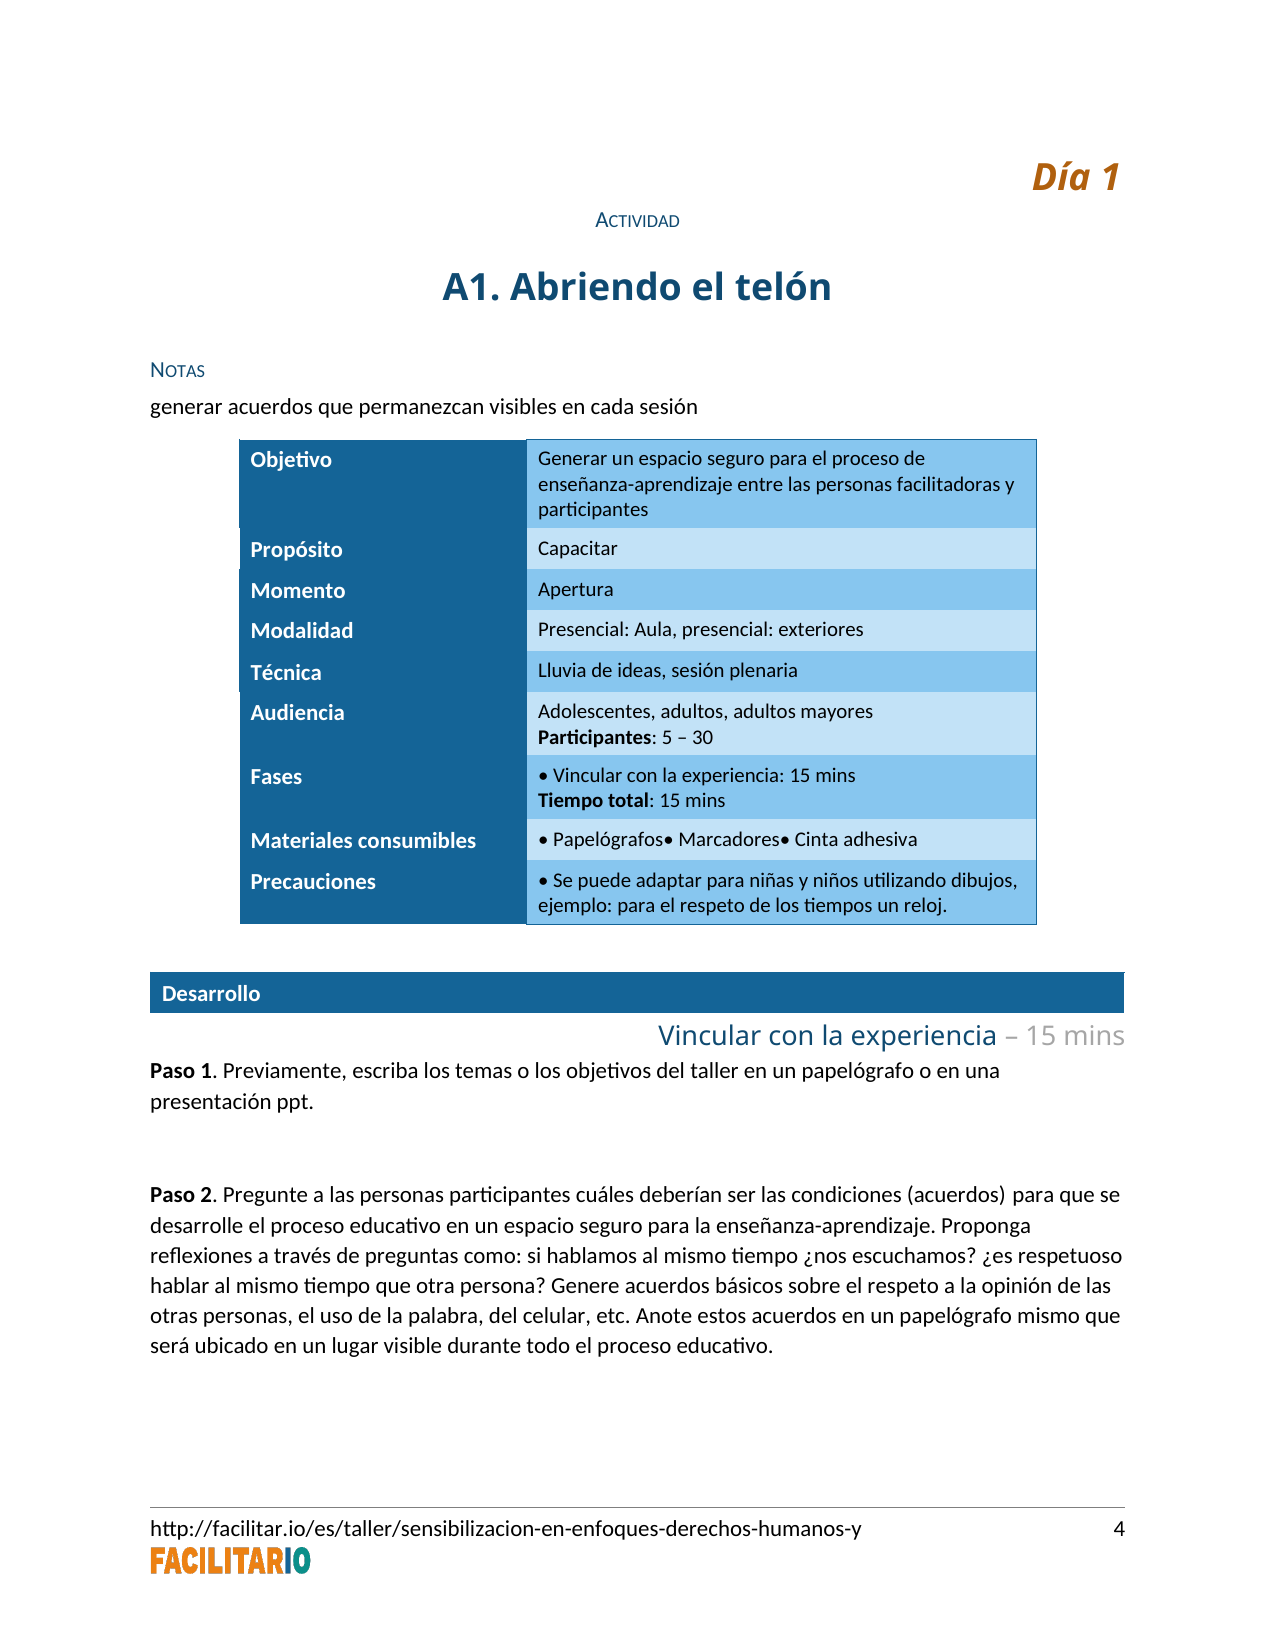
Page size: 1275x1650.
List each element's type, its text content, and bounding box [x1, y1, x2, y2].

subtitle Vincular con la experiencia – 15 mins [150, 1017, 1125, 1054]
table_cell Capacitar [527, 528, 1036, 569]
table_cell • Vincular con la experiencia: 15 mins Tiempo total: 15 mins [527, 755, 1036, 819]
table_header Objetivo [240, 440, 526, 528]
table_cell Propósito [240, 529, 526, 569]
table_cell Modalidad [240, 611, 526, 651]
table_cell Presencial: Aula, presencial: exteriores [527, 610, 1036, 651]
table_cell Técnica [240, 652, 526, 692]
table_header Generar un espacio seguro para el proceso de enseñanza-aprendizaje entre las personas facilitadoras y participantes [527, 440, 1036, 528]
text Paso 1. Previamente, escriba los temas o los objetivos del taller en un papelógrafo o en una presentación ppt. [150, 1057, 1125, 1115]
table_cell Materiales consumibles [240, 820, 526, 860]
table_header Desarrollo [151, 973, 1124, 1013]
table_cell Audiencia [240, 693, 526, 755]
table_cell Lluvia de ideas, sesión plenaria [527, 651, 1036, 692]
table_cell Apertura [527, 569, 1036, 610]
text generar acuerdos que permanezcan visibles en cada sesión [150, 392, 1125, 420]
table_cell Precauciones [240, 861, 526, 924]
text Actividad [150, 205, 1125, 233]
text Notas [150, 355, 1125, 383]
text Paso 2. Pregunte a las personas participantes cuáles deberían ser las condiciones (acuerdos) para que se desarrolle el proceso educativo en un espacio seguro para la enseñanza-aprendizaje. Proponga reflexiones a través de preguntas como: si hablamos al mismo tiempo ¿nos escuchamos? ¿es respetuoso hablar al mismo tiempo que otra persona? Genere acuerdos básicos sobre el respeto a la opinión de las otras personas, el uso de la palabra, del celular, etc. Anote estos acuerdos en un papelógrafo mismo que será ubicado en un lugar visible durante todo el proceso educativo. [150, 1181, 1125, 1359]
table_cell • Papelógrafos [527, 819, 1036, 860]
table_cell Fases [240, 756, 526, 819]
table_cell Momento [240, 570, 526, 610]
subtitle A1. Abriendo el telón [150, 260, 1125, 311]
subtitle Día 1 [150, 150, 1125, 201]
table_cell Adolescentes, adultos, adultos mayores Participantes: 5 – 30 [527, 692, 1036, 755]
picture [145, 1544, 315, 1576]
table_cell • Se puede adaptar para niñas y niños utilizando dibujos, ejemplo: para el respeto de los tiempos un reloj. [527, 860, 1036, 924]
